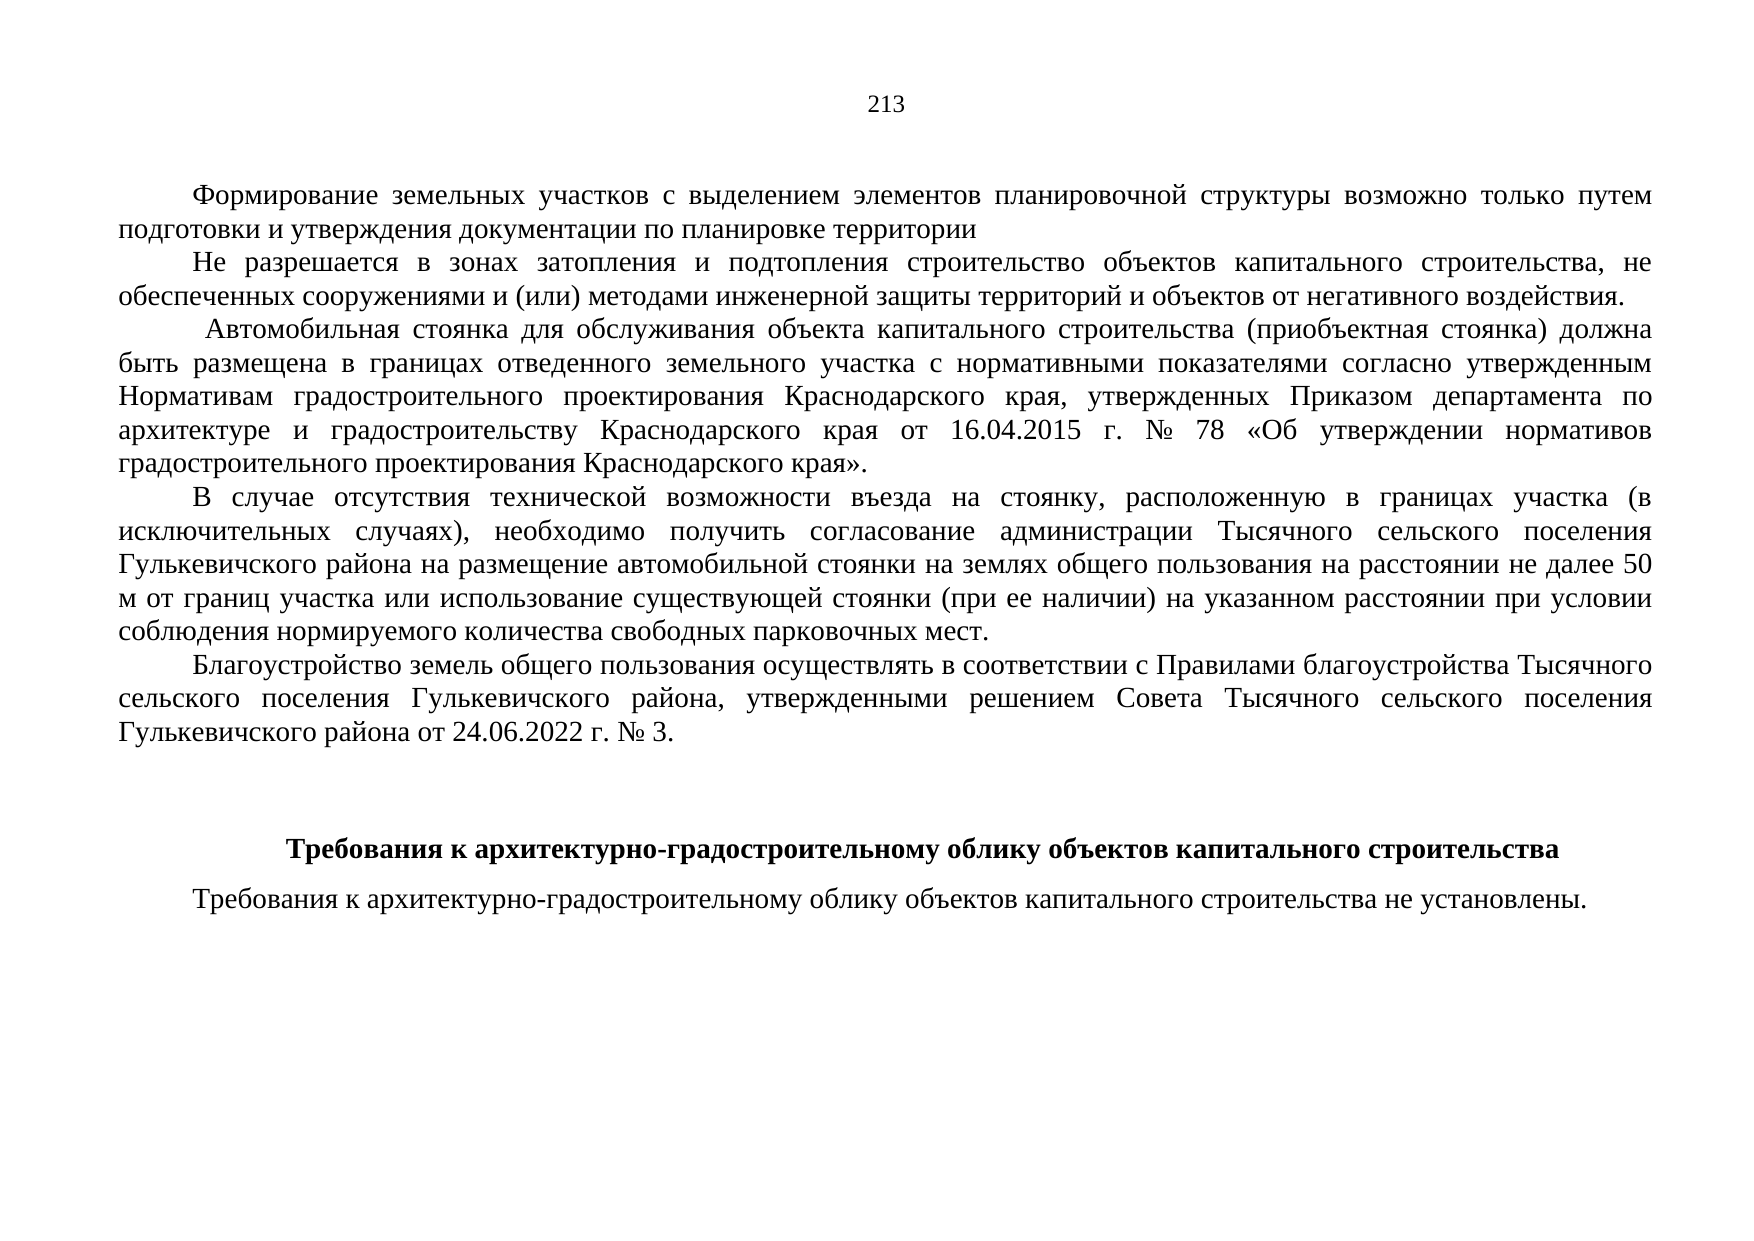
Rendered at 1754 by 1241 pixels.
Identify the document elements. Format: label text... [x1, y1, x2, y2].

text Не разрешается в зонах затопления и подтопления строительство объектов капитального строительства, не обеспеченных сооружениями и (или) методами инженерной защиты территорий и объектов от негативного воздействия. [118, 244, 1654, 311]
text Формирование земельных участков с выделением элементов планировочной структуры возможно только путем подготовки и утверждения документации по планировке территории [118, 177, 1654, 244]
text Требования к архитектурно-градостроительному облику объектов капитального строительства не установлены. [118, 882, 1654, 915]
text Благоустройство земель общего пользования осуществлять в соответствии с Правилами благоустройства Тысячного сельского поселения Гулькевичского района, утвержденными решением Совета Тысячного сельского поселения Гулькевичского района от 24.06.2022 г. № 3. [118, 647, 1654, 747]
text В случае отсутствия технической возможности въезда на стоянку, расположенную в границах участка (в исключительных случаях), необходимо получить согласование администрации Тысячного сельского поселения Гулькевичского района на размещение автомобильной стоянки на землях общего пользования на расстоянии не далее 50 м от границ участка или использование существующей стоянки (при ее наличии) на указанном расстоянии при условии соблюдения нормируемого количества свободных парковочных мест. [118, 479, 1654, 647]
text Требования к архитектурно-градостроительному облику объектов капитального строительства [118, 831, 1654, 865]
text Автомобильная стоянка для обслуживания объекта капитального строительства (приобъектная стоянка) должна быть размещена в границах отведенного земельного участка с нормативными показателями согласно утвержденным Нормативам градостроительного проектирования Краснодарского края, утвержденных Приказом департамента по архитектуре и градостроительству Краснодарского края от 16.04.2015 г. № 78 «Об утверждении нормативов градостроительного проектирования Краснодарского края». [118, 311, 1654, 479]
